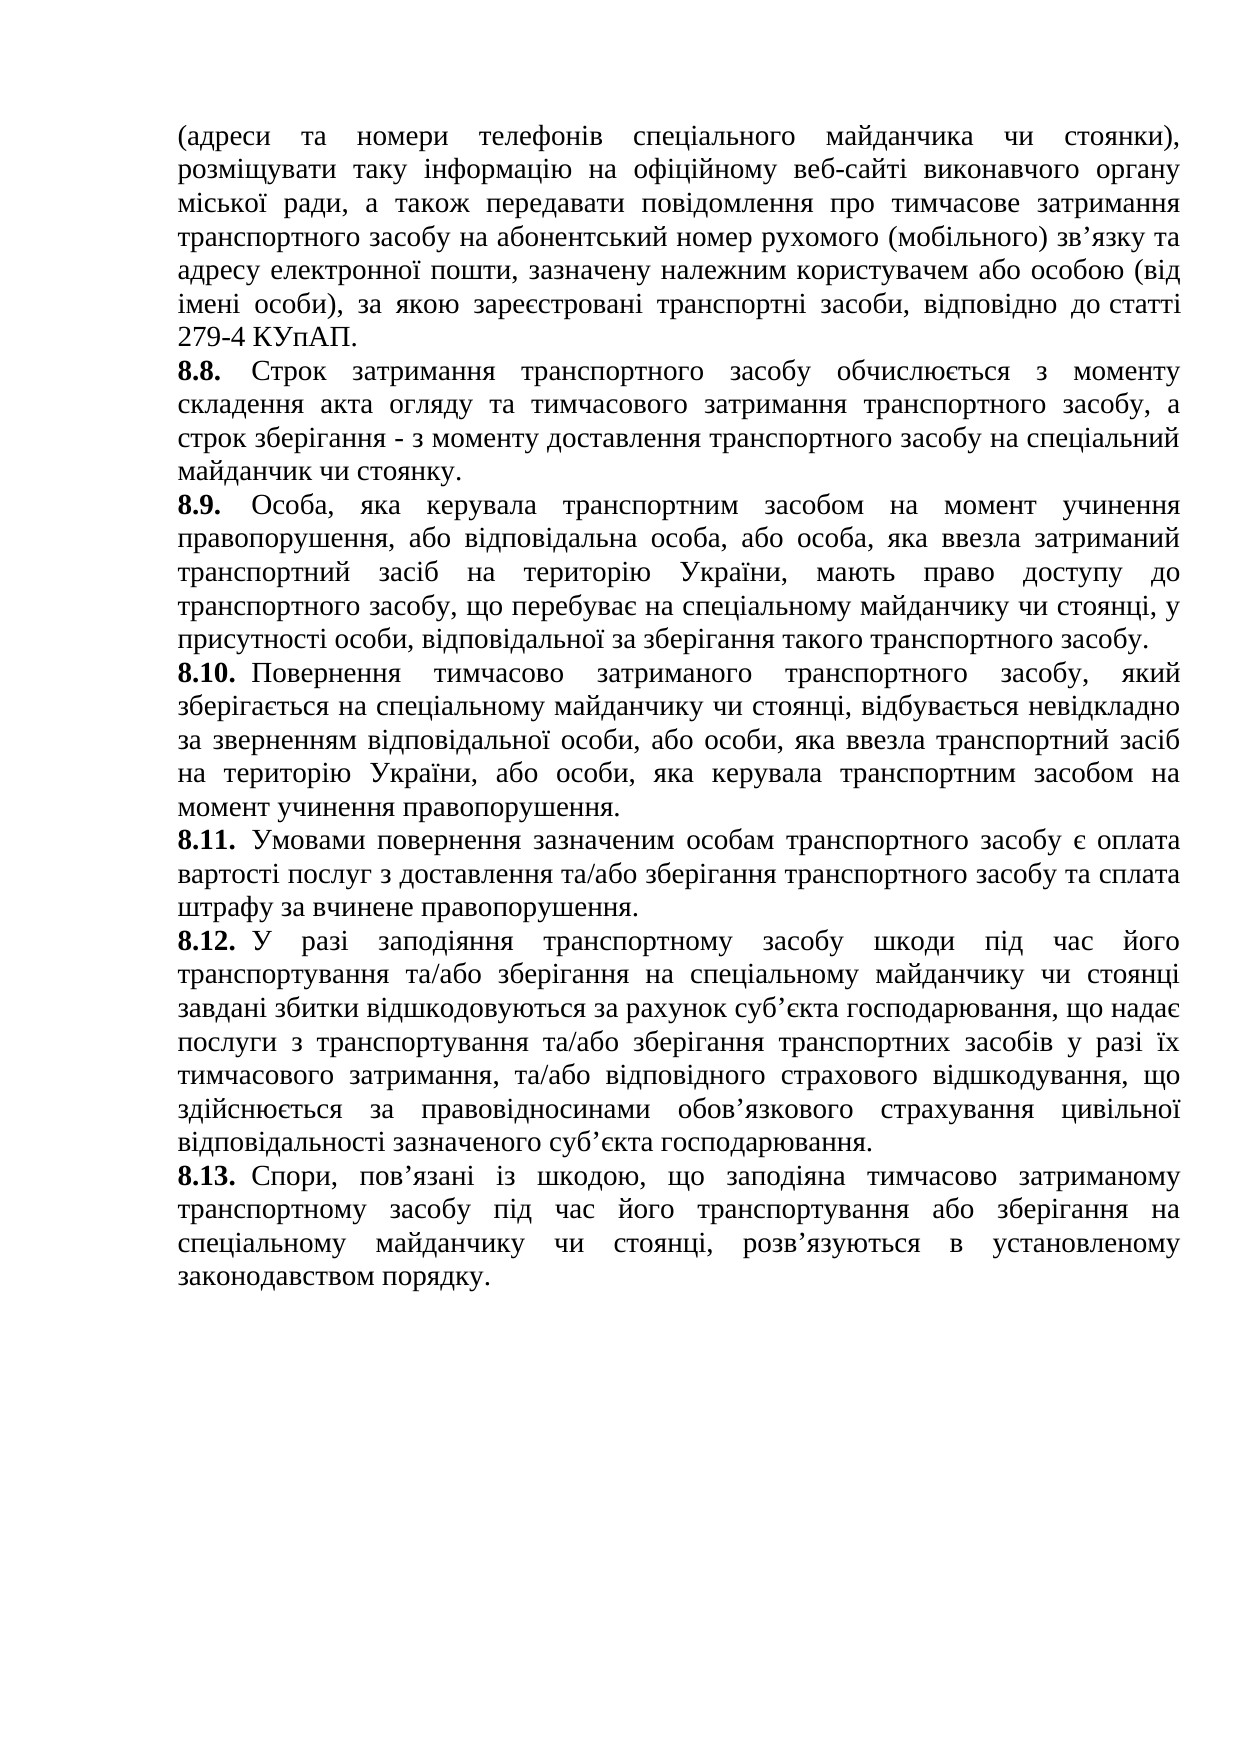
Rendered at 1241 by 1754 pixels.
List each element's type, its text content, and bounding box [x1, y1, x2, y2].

list Умовами повернення зазначеним особам транспортного засобу є оплата вартості послуг з доставлення та/або зберігання транспортного засобу та сплата штрафу за вчинене правопорушення. [177, 822, 1181, 923]
list Спори, пов’язані із шкодою, що заподіяна тимчасово затриманому транспортному засобу під час його транспортування або зберігання на спеціальному майданчику чи стоянці, розв’язуються в установленому законодавством порядку. [177, 1158, 1181, 1292]
list Строк затримання транспортного засобу обчислюється з моменту складення акта огляду та тимчасового затримання транспортного засобу, а строк зберігання - з моменту доставлення транспортного засобу на спеціальний майданчик чи стоянку. [177, 353, 1181, 487]
list Повернення тимчасово затриманого транспортного засобу, який зберігається на спеціальному майданчику чи стоянці, відбувається невідкладно за зверненням відповідальної особи, або особи, яка ввезла транспортний засіб на територію України, або особи, яка керувала транспортним засобом на момент учинення правопорушення. [177, 655, 1181, 822]
list У разі заподіяння транспортному засобу шкоди під час його транспортування та/або зберігання на спеціальному майданчику чи стоянці завдані збитки відшкодовуються за рахунок суб’єкта господарювання, що надає послуги з транспортування та/або зберігання транспортних засобів у разі їх тимчасового затримання, та/або відповідного страхового відшкодування, що здійснюється за правовідносинами обов’язкового страхування цивільної відповідальності зазначеного суб’єкта господарювання. [177, 923, 1181, 1158]
list Особа, яка керувала транспортним засобом на момент учинення правопорушення, або відповідальна особа, або особа, яка ввезла затриманий транспортний засіб на територію України, мають право доступу до транспортного засобу, що перебуває на спеціальному майданчику чи стоянці, у присутності особи, відповідальної за зберігання такого транспортного засобу. [177, 487, 1181, 655]
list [177, 118, 1181, 353]
